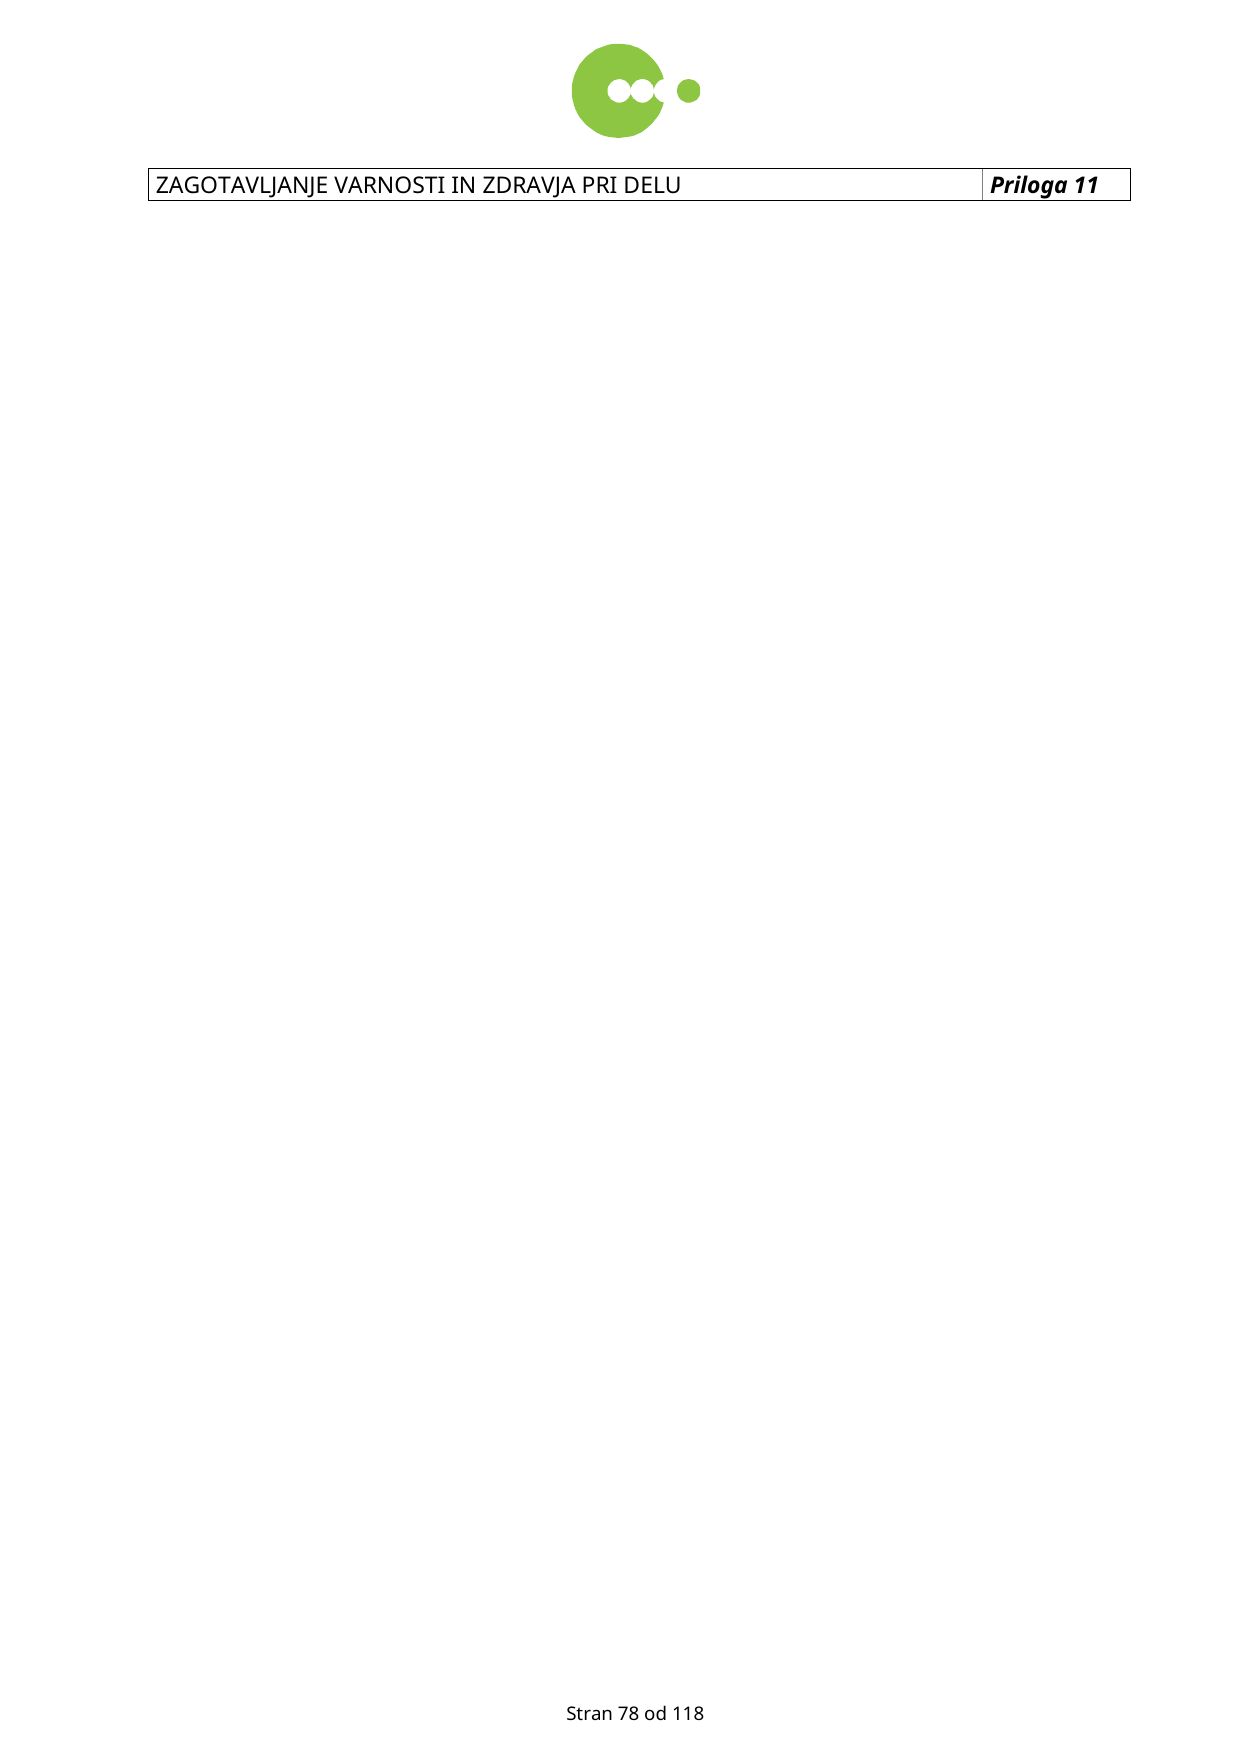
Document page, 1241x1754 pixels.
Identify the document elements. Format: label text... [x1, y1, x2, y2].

table_header ZAGOTAVLJANJE VARNOSTI IN ZDRAVJA PRI DELU [149, 169, 982, 200]
table_header Priloga 11 [983, 169, 1130, 200]
